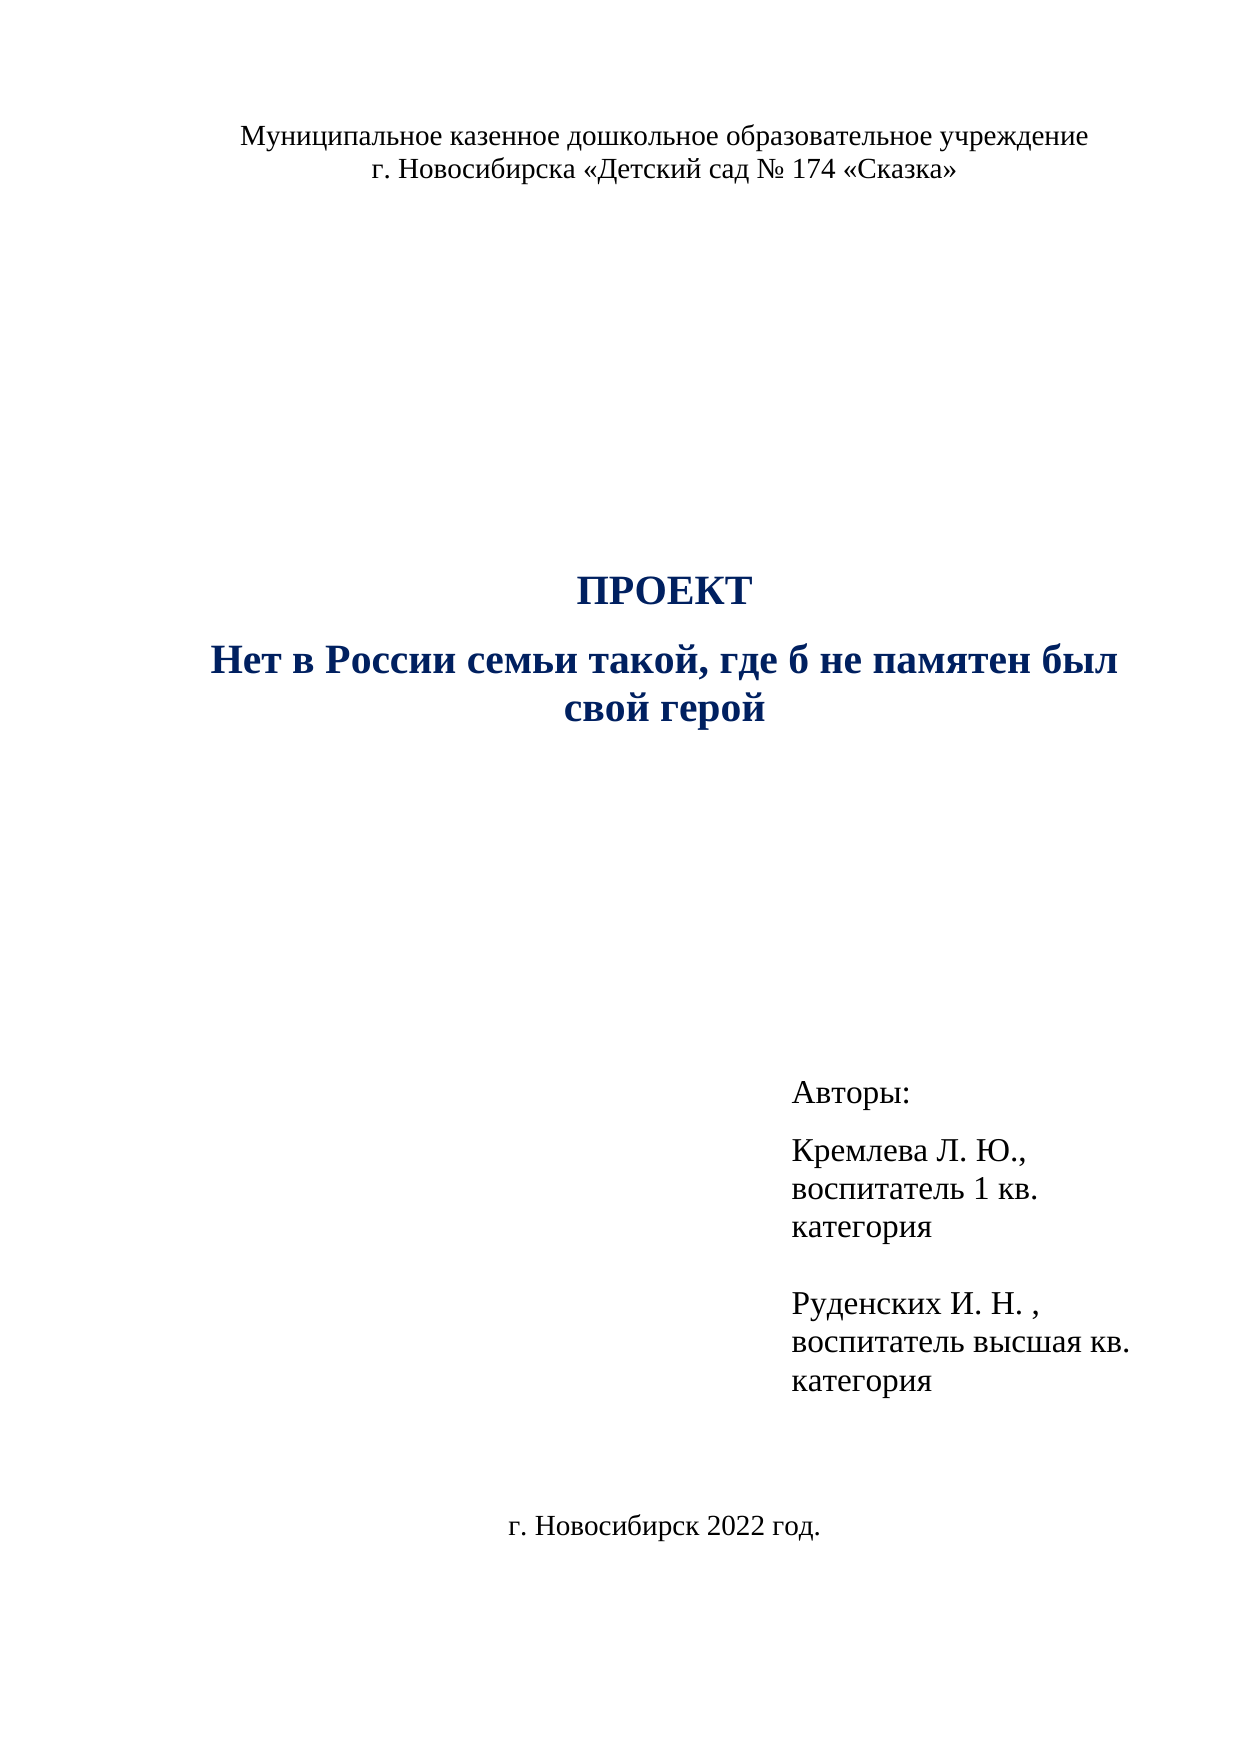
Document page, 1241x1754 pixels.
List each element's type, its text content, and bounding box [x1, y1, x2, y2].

text г. Новосибирск 2022 год. [177, 1508, 1152, 1542]
text ПРОЕКТ [177, 566, 1152, 614]
text г. Новосибирска «Детский сад № 174 «Сказка» [177, 152, 1152, 185]
text воспитатель 1 кв. категория [791, 1168, 1152, 1245]
text Нет в России семьи такой, где б не памятен был свой герой [177, 634, 1152, 730]
text Авторы: [791, 1072, 1152, 1111]
text Кремлева Л. Ю., [791, 1130, 1152, 1168]
text Муниципальное казенное дошкольное образовательное учреждение [177, 118, 1152, 152]
text Руденских И. Н. , [791, 1283, 1152, 1322]
text воспитатель высшая кв. категория [791, 1322, 1152, 1398]
